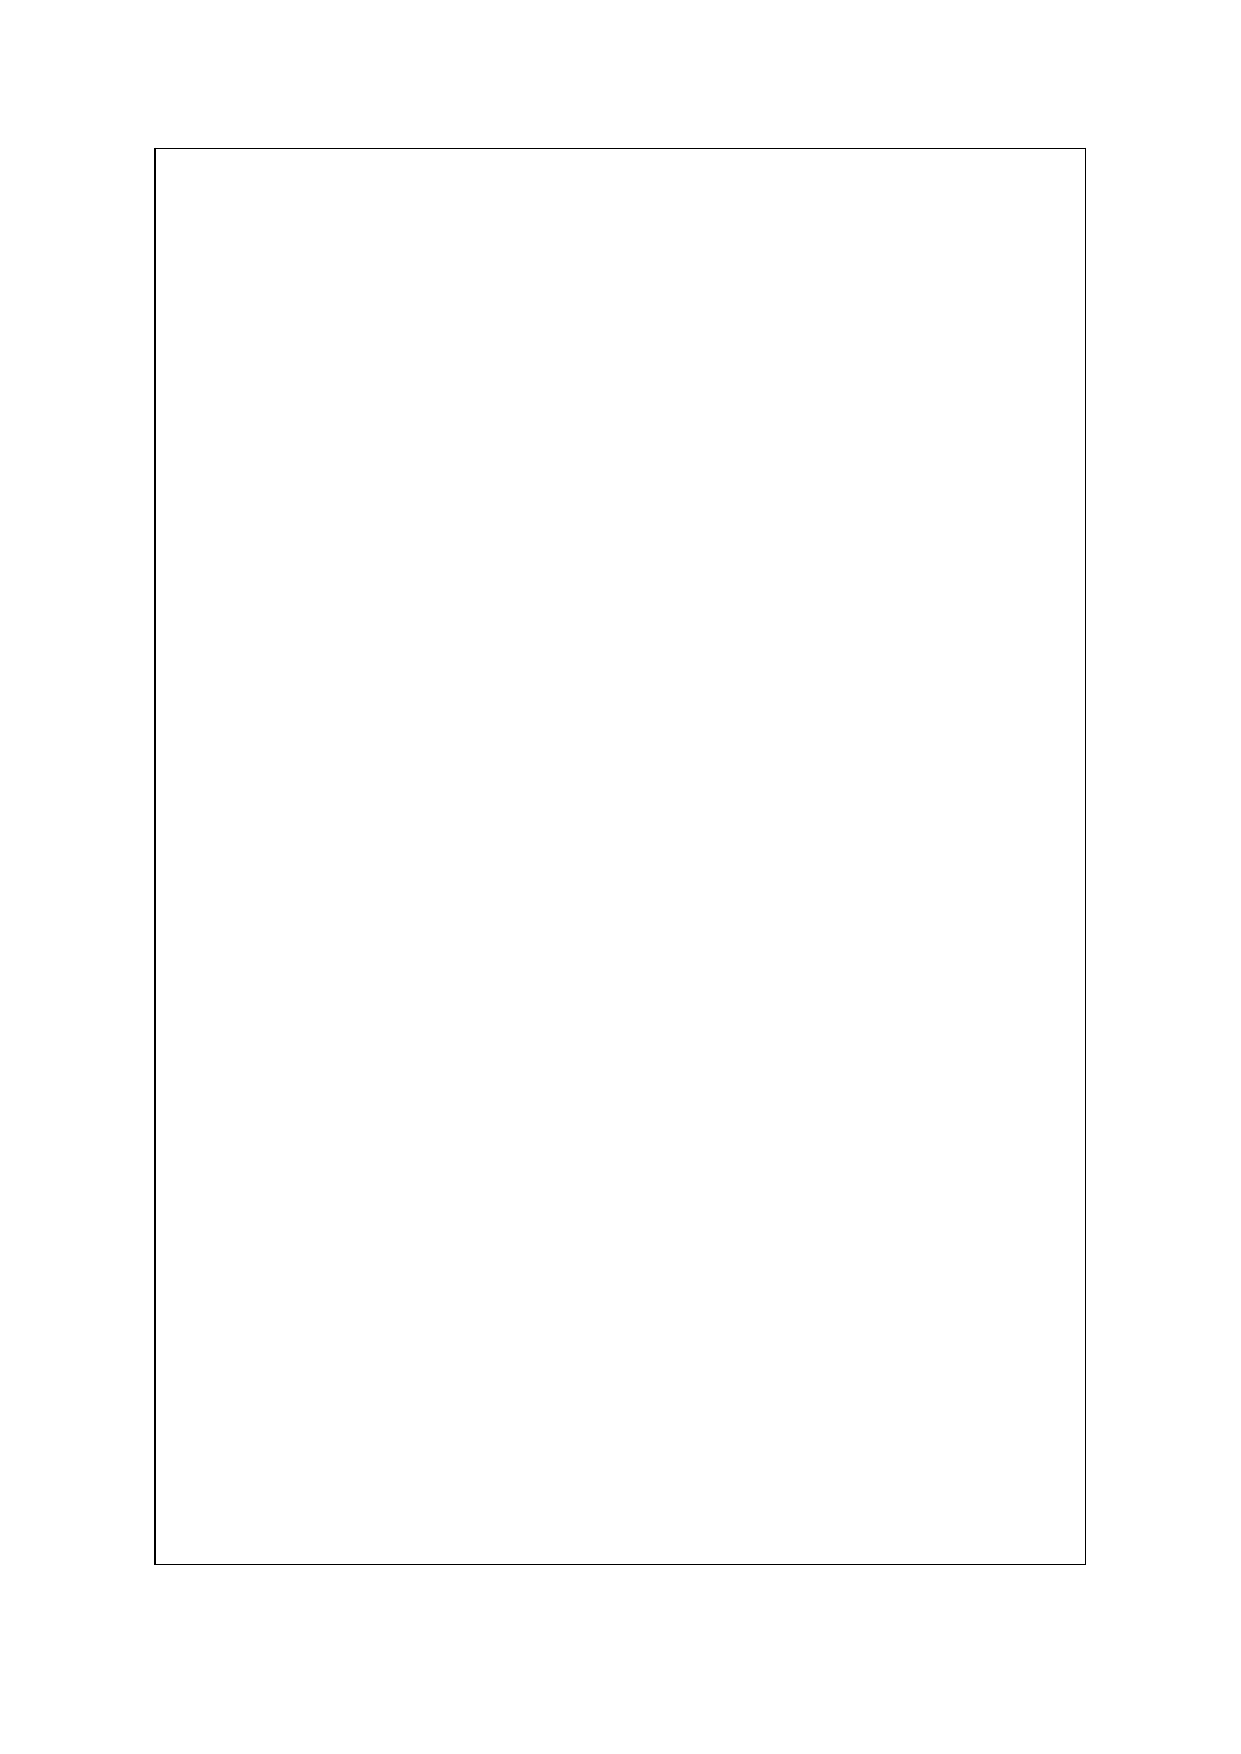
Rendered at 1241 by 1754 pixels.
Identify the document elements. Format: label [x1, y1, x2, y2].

table_cell [156, 149, 1085, 1564]
